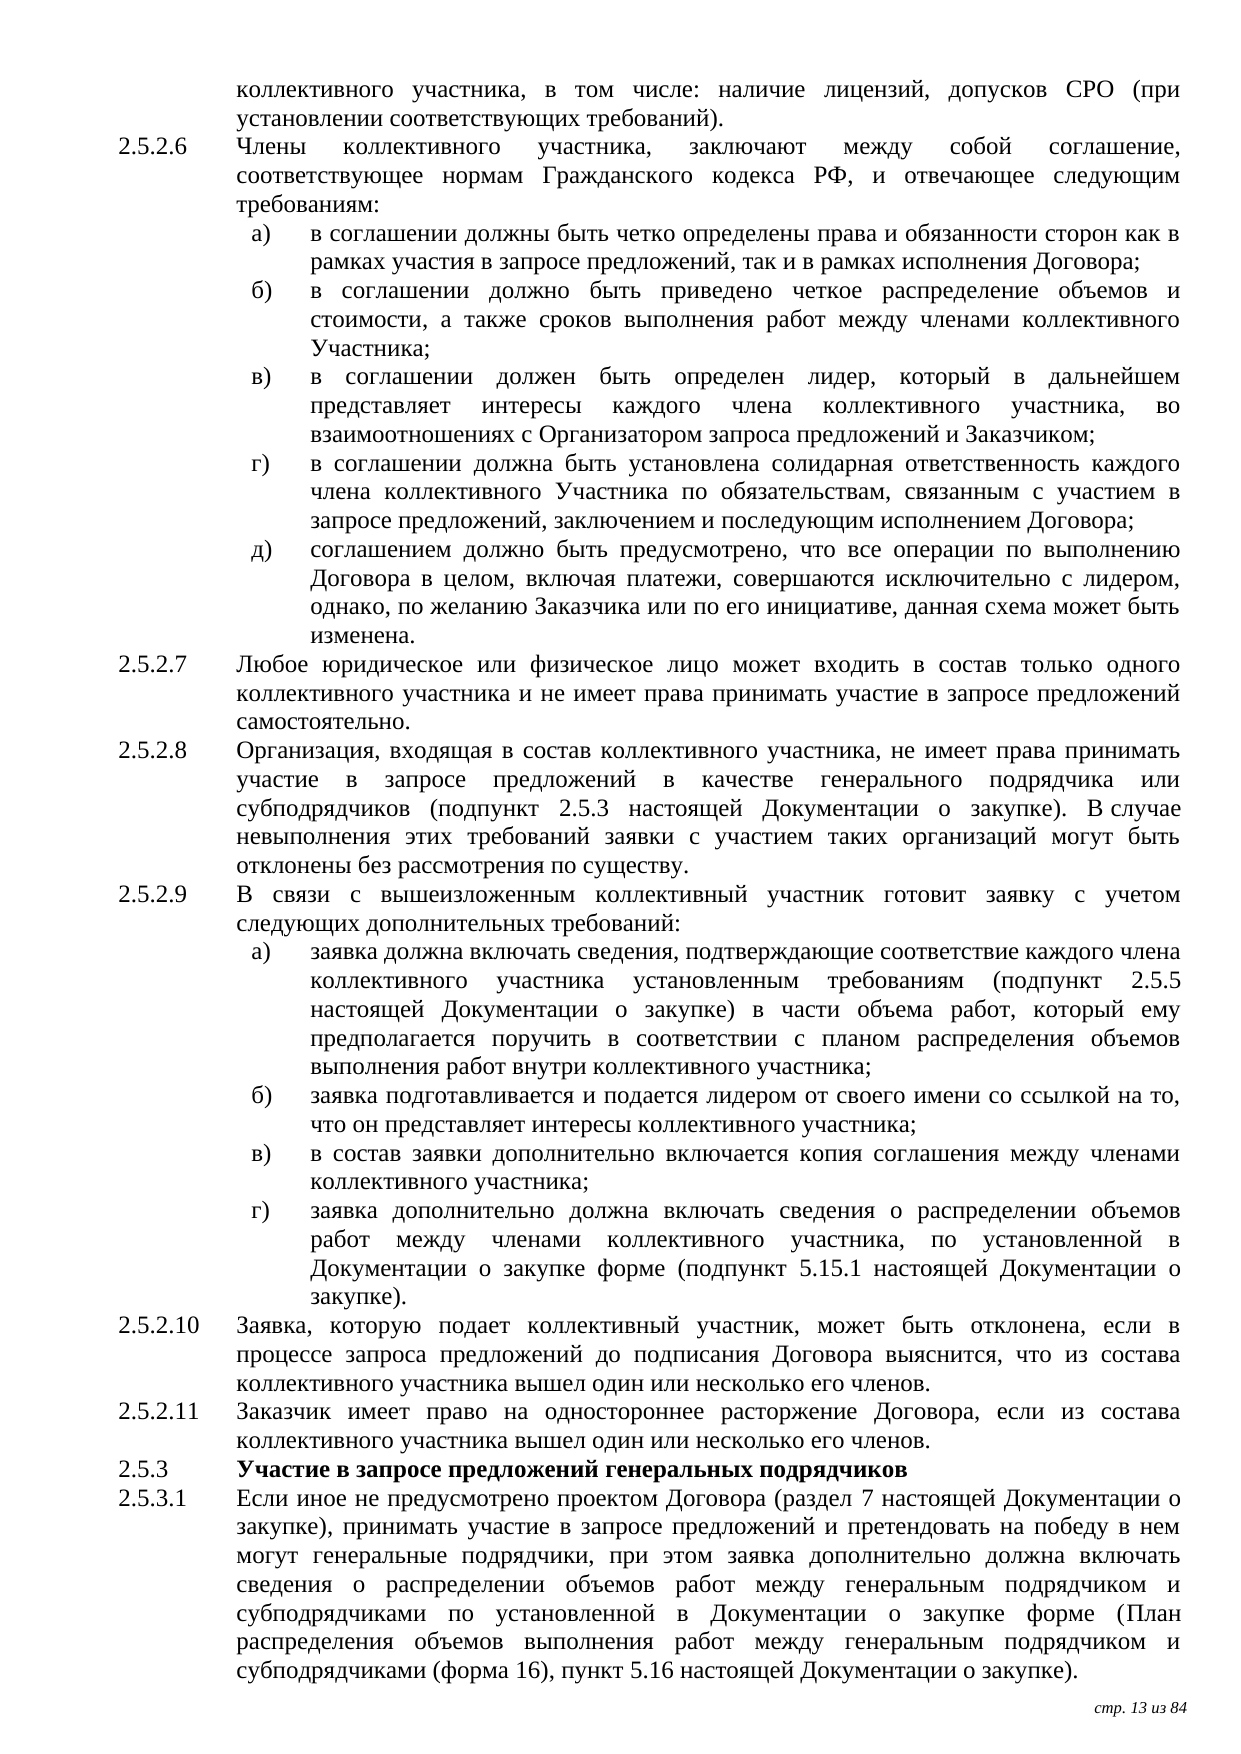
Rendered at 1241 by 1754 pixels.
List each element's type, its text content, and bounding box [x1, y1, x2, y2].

list Участие в запросе предложений генеральных подрядчиков [118, 1454, 1181, 1483]
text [118, 74, 1181, 131]
text заявка дополнительно должна включать сведения о распределении объемов работ между членами коллективного участника, по установленной в Документации о закупке форме (подпункт 5.15.1 настоящей Документации о закупке). [251, 1195, 1181, 1310]
text в соглашении должно быть приведено четкое распределение объемов и стоимости, а также сроков выполнения работ между членами коллективного Участника; [251, 275, 1181, 361]
text Заявка, которую подает коллективный участник, может быть отклонена, если в процессе запроса предложений до подписания Договора выяснится, что из состава коллективного участника вышел один или несколько его членов. [118, 1310, 1181, 1396]
text в состав заявки дополнительно включается копия соглашения между членами коллективного участника; [251, 1138, 1181, 1195]
text Если иное не предусмотрено проектом Договора (раздел 7 настоящей Документации о закупке), принимать участие в запросе предложений и претендовать на победу в нем могут генеральные подрядчики, при этом заявка дополнительно должна включать сведения о распределении объемов работ между генеральным подрядчиком и субподрядчиками по установленной в Документации о закупке форме (План распределения объемов выполнения работ между генеральным подрядчиком и субподрядчиками (форма 16), пункт 5.16 настоящей Документации о закупке). [118, 1483, 1181, 1684]
list Заказчик имеет право на одностороннее расторжение Договора, если из состава коллективного участника вышел один или несколько его членов. [118, 1396, 1181, 1454]
text в соглашении должен быть определен лидер, который в дальнейшем представляет интересы каждого члена коллективного участника, во взаимоотношениях с Организатором запроса предложений и Заказчиком; [251, 361, 1181, 448]
text заявка подготавливается и подается лидером от своего имени со ссылкой на то, что он представляет интересы коллективного участника; [251, 1080, 1181, 1138]
text В связи с вышеизложенным коллективный участник готовит заявку с учетом следующих дополнительных требований: [118, 879, 1181, 936]
text Любое юридическое или физическое лицо может входить в состав только одного коллективного участника и не имеет права принимать участие в запросе предложений самостоятельно. [118, 649, 1181, 735]
text в соглашении должна быть установлена солидарная ответственность каждого члена коллективного Участника по обязательствам, связанным с участием в запросе предложений, заключением и последующим исполнением Договора; [251, 448, 1181, 534]
text в соглашении должны быть четко определены права и обязанности сторон как в рамках участия в запросе предложений, так и в рамках исполнения Договора; [251, 218, 1181, 275]
text Члены коллективного участника, заключают между собой соглашение, соответствующее нормам Гражданского кодекса РФ, и отвечающее следующим требованиям: [118, 131, 1181, 218]
text соглашением должно быть предусмотрено, что все операции по выполнению Договора в целом, включая платежи, совершаются исключительно с лидером, однако, по желанию Заказчика или по его инициативе, данная схема может быть изменена. [251, 534, 1181, 649]
text заявка должна включать сведения, подтверждающие соответствие каждого члена коллективного участника установленным требованиям (подпункт 2.5.5 настоящей Документации о закупке) в части объема работ, который ему предполагается поручить в соответствии с планом распределения объемов выполнения работ внутри коллективного участника; [251, 936, 1181, 1080]
text Организация, входящая в состав коллективного участника, не имеет права принимать участие в запросе предложений в качестве генерального подрядчика или субподрядчиков (подпункт 2.5.3 настоящей Документации о закупке). В случае невыполнения этих требований заявки с участием таких организаций могут быть отклонены без рассмотрения по существу. [118, 735, 1181, 879]
